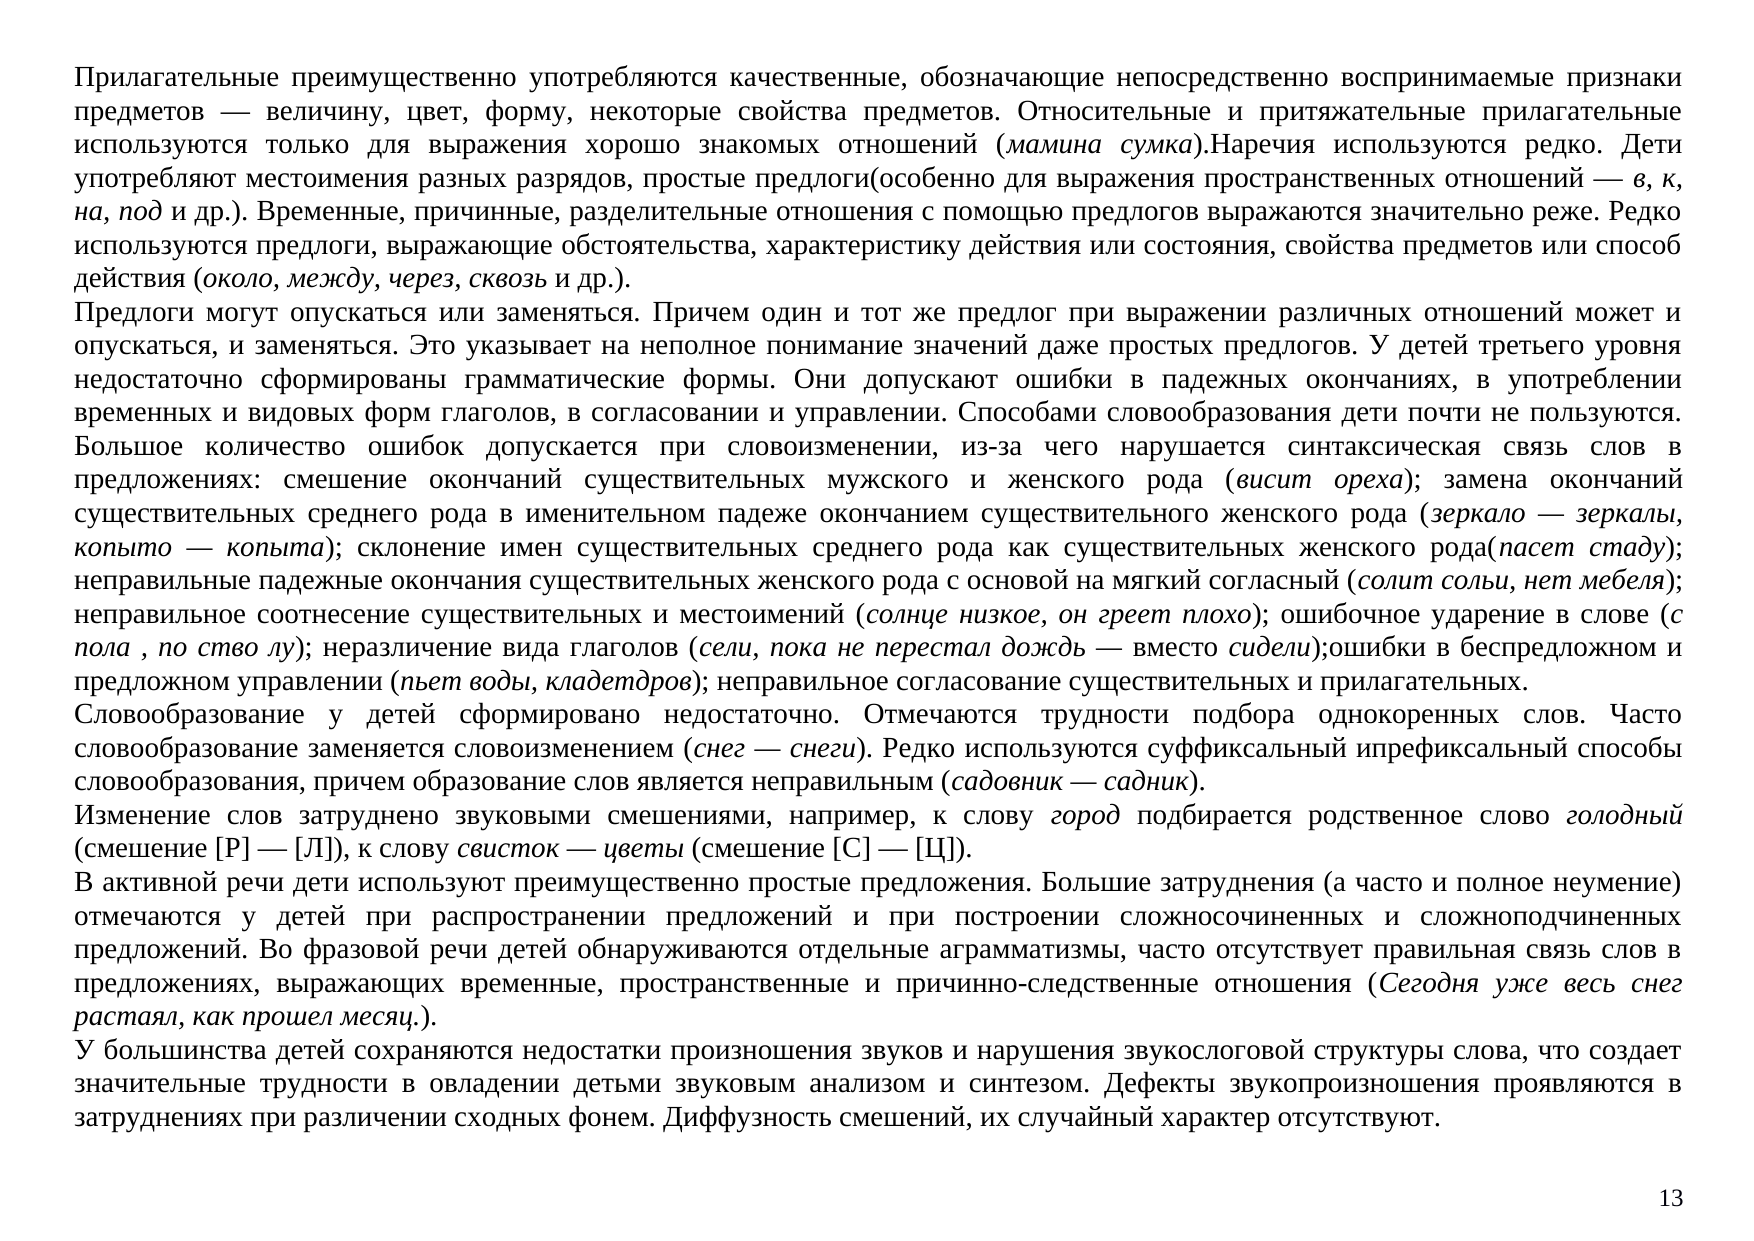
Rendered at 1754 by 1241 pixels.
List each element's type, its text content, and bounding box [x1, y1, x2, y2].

text Словообразование у детей сформировано недостаточно. Отмечаются трудности подбора однокоренных слов. Часто словообразование заменяется словоизменением (снег — снеги). Редко используются суффиксальный ипрефиксальный способы словообразования, причем образование слов является неправильным (садовник — садник). [74, 696, 1683, 797]
text Изменение слов затруднено звуковыми смешениями, например, к слову город подбирается родственное слово голодный (смешение [Р] — [Л]), к слову свисток — цветы (смешение [С] — [Ц]). [74, 797, 1683, 864]
text В активной речи дети используют преимущественно простые предложения. Большие затруднения (а часто и полное неумение) отмечаются у детей при распространении предложений и при построении сложносочиненных и сложноподчиненных предложений. Во фразовой речи детей обнаруживаются отдельные аграмматизмы, часто отсутствует правильная связь слов в предложениях, выражающих временные, пространственные и причинно-следственные отношения (Сегодня уже весь снег растаял, как прошел месяц.). [74, 864, 1683, 1032]
text Прилагательные преимущественно употребляются качественные, обозначающие непосредственно воспринимаемые признаки предметов — величину, цвет, форму, некоторые свойства предметов. Относительные и притяжательные прилагательные используются только для выражения хорошо знакомых отношений (мамина сумка).Наречия используются редко. Дети употребляют местоимения разных разрядов, простые предлоги(особенно для выражения пространственных отношений — в, к, на, под и др.). Временные, причинные, разделительные отношения с помощью предлогов выражаются значительно реже. Редко используются предлоги, выражающие обстоятельства, характеристику действия или состояния, свойства предметов или способ действия (около, между, через, сквозь и др.). [74, 59, 1683, 294]
text У большинства детей сохраняются недостатки произношения звуков и нарушения звукослоговой структуры слова, что создает значительные трудности в овладении детьми звуковым анализом и синтезом. Дефекты звукопроизношения проявляются в затруднениях при различении сходных фонем. Диффузность смешений, их случайный характер отсутствуют. [74, 1032, 1683, 1132]
text Предлоги могут опускаться или заменяться. Причем один и тот же предлог при выражении различных отношений может и опускаться, и заменяться. Это указывает на неполное понимание значений даже простых предлогов. У детей третьего уровня недостаточно сформированы грамматические формы. Они допускают ошибки в падежных окончаниях, в употреблении временных и видовых форм глаголов, в согласовании и управлении. Способами словообразования дети почти не пользуются. Большое количество ошибок допускается при словоизменении, из-за чего нарушается синтаксическая связь слов в предложениях: смешение окончаний существительных мужского и женского рода (висит ореха); замена окончаний существительных среднего рода в именительном падеже окончанием существительного женского рода (зеркало — зеркалы, копыто — копыта); склонение имен существительных среднего рода как существительных женского рода(пасет стаду); неправильные падежные окончания существительных женского рода с основой на мягкий согласный (солит сольи, нет мебеля); неправильное соотнесение существительных и местоимений (солнце низкое, он греет плохо); ошибочное ударение в слове (с пола , по ство лу); неразличение вида глаголов (сели, пока не перестал дождь — вместо сидели);ошибки в беспредложном и предложном управлении (пьет воды, кладетдров); неправильное согласование существительных и прилагательных. [74, 294, 1683, 696]
